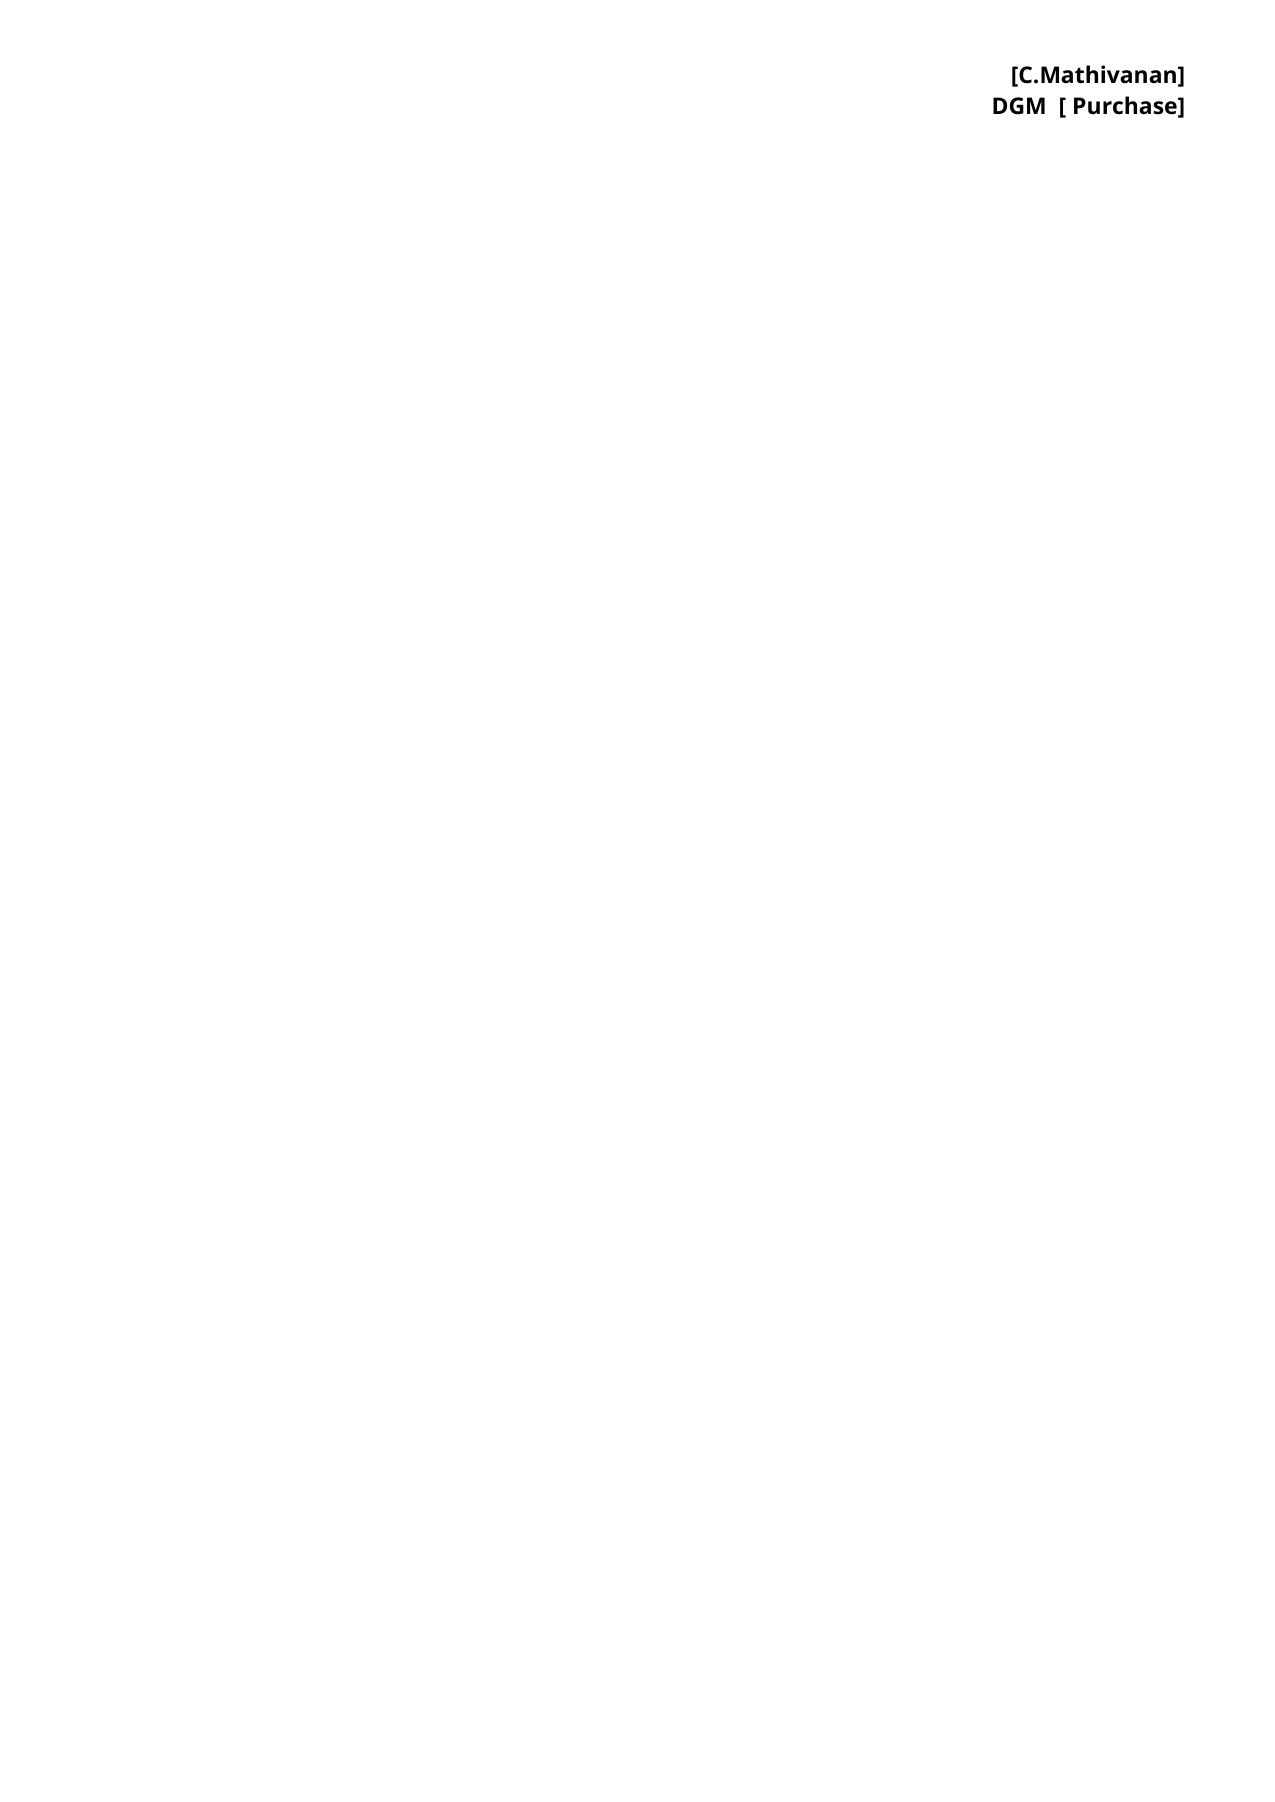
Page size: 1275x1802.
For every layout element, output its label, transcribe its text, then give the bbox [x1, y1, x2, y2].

text DGM [ Purchase] [555, 90, 1185, 122]
text [C.Mathivanan] [555, 59, 1185, 90]
